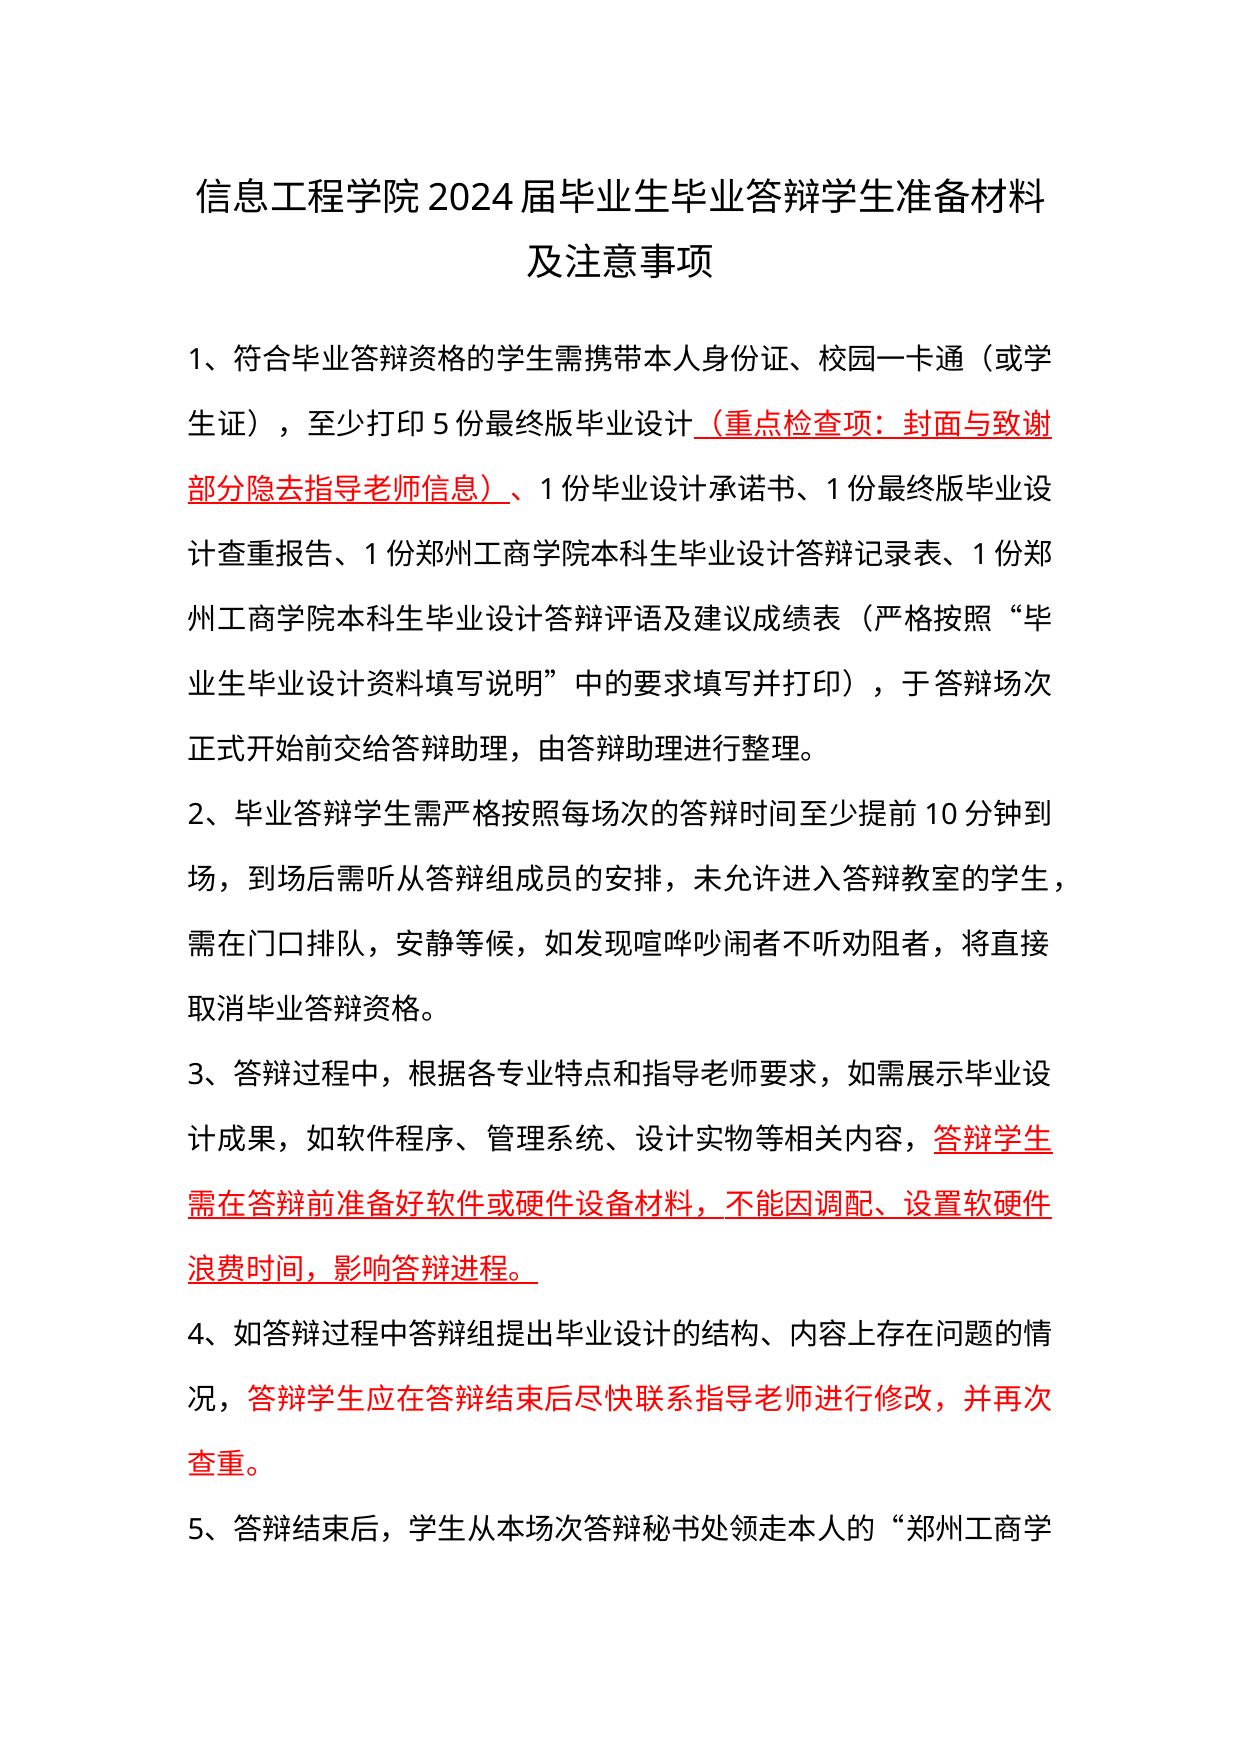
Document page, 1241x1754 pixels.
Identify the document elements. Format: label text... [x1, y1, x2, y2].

list 3、答辩过程中，根据各专业特点和指导老师要求，如需展示毕业设计成果，如软件程序、管理系统、设计实物等相关内容，答辩学生需在答辩前准备好软件或硬件设备材料，不能因调配、设置软硬件浪费时间，影响答辩进程。 [187, 1039, 1053, 1299]
list 2、毕业答辩学生需严格按照每场次的答辩时间至少提前10分钟到场，到场后需听从答辩组成员的安排，未允许进入答辩教室的学生，需在门口排队，安静等候，如发现喧哗吵闹者不听劝阻者，将直接取消毕业答辩资格。 [187, 779, 1053, 1039]
list 信息工程学院2024届毕业生毕业答辩学生准备材料及注意事项 [187, 162, 1053, 292]
list 4、如答辩过程中答辩组提出毕业设计的结构、内容上存在问题的情况，答辩学生应在答辩结束后尽快联系指导老师进行修改，并再次查重。 [187, 1299, 1053, 1494]
list 1、符合毕业答辩资格的学生需携带本人身份证、校园一卡通（或学生证），至少打印5份最终版毕业设计（重点检查项：封面与致谢部分隐去指导老师信息）、1份毕业设计承诺书、1份最终版毕业设计查重报告、1份郑州工商学院本科生毕业设计答辩记录表、1份郑州工商学院本科生毕业设计答辩评语及建议成绩表（严格按照“毕业生毕业设计资料填写说明”中的要求填写并打印），于答辩场次正式开始前交给答辩助理，由答辩助理进行整理。 [187, 324, 1053, 779]
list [187, 1494, 1053, 1559]
